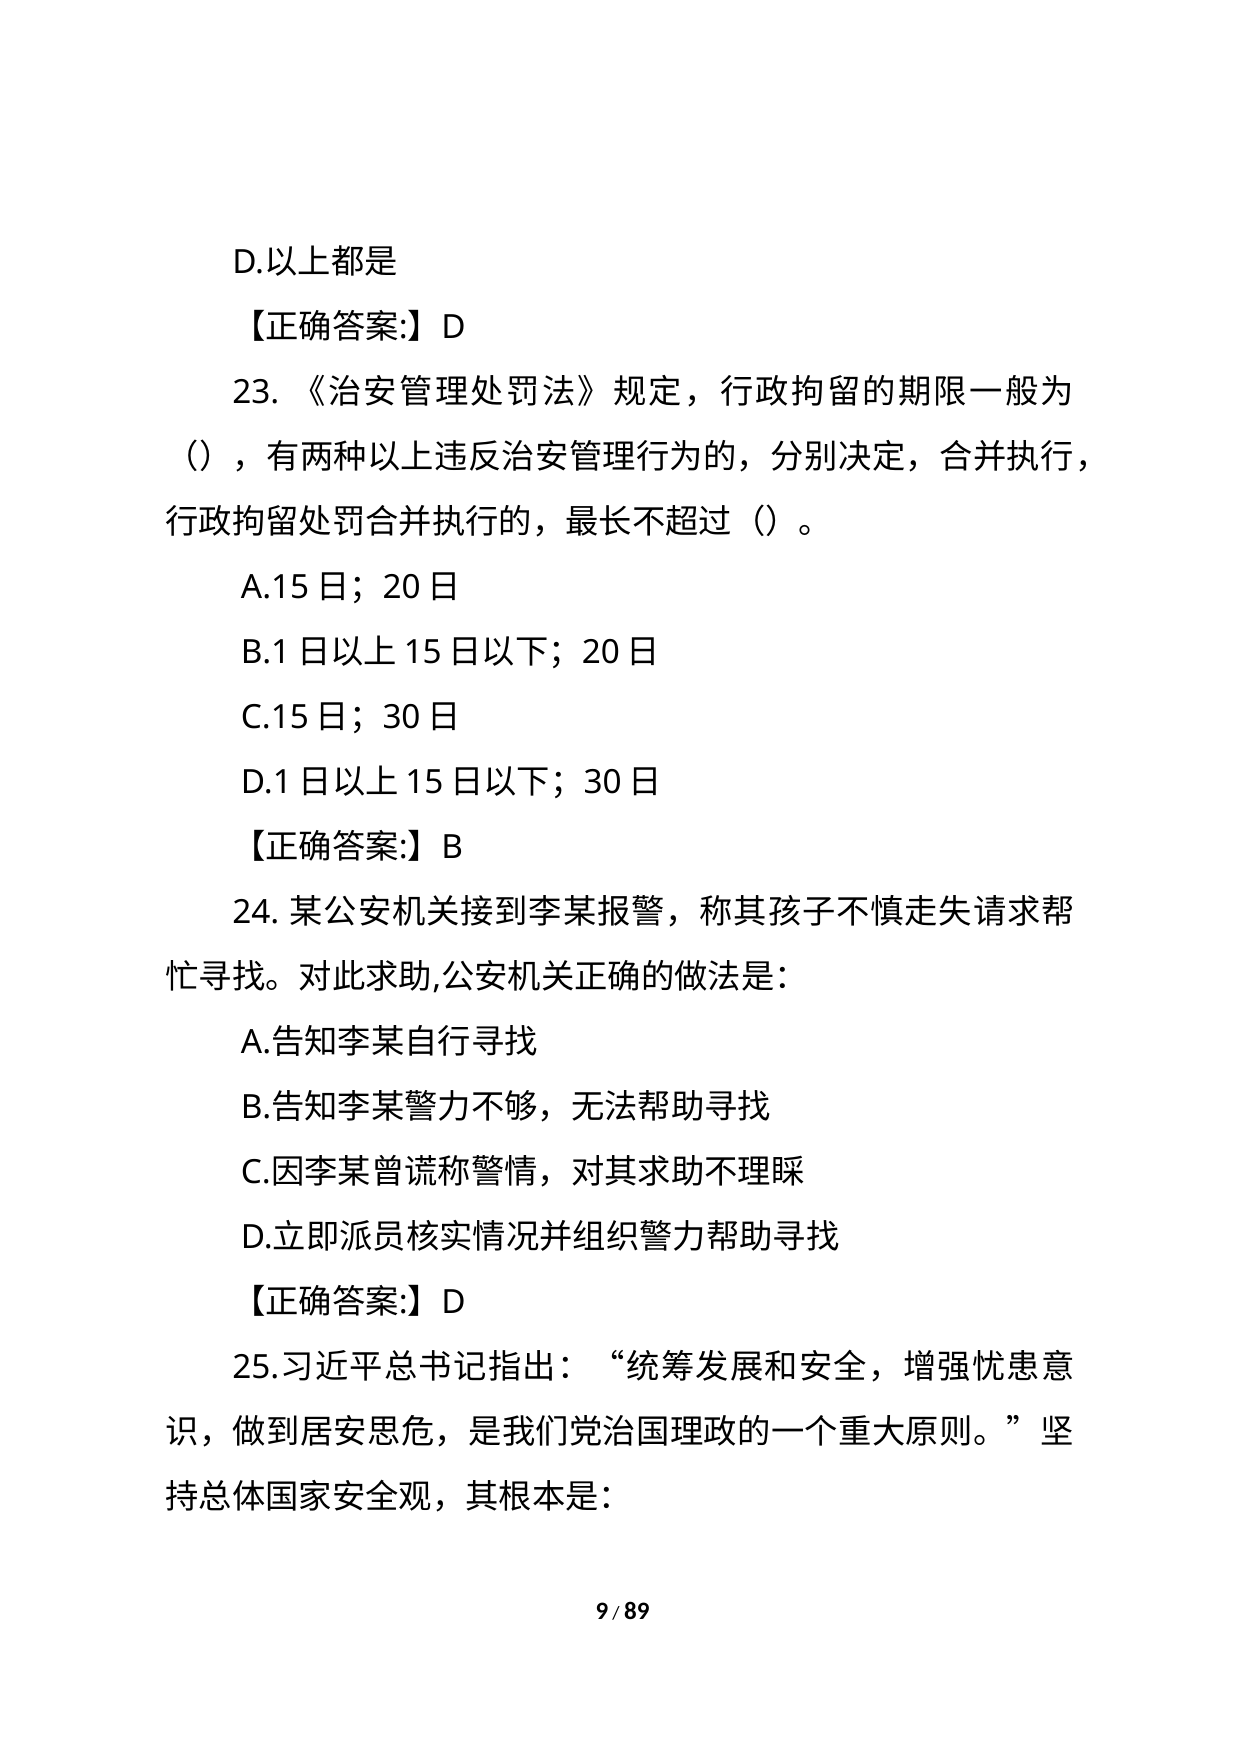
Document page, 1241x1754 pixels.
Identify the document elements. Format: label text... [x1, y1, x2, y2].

text 【正确答案:】B [165, 812, 1075, 877]
text 23. 《治安管理处罚法》规定，行政拘留的期限一般为（），有两种以上违反治安管理行为的，分别决定，合并执行，行政拘留处罚合并执行的，最长不超过（）。 [165, 357, 1075, 552]
text A.15日；20日 [165, 552, 1075, 617]
text C.因李某曾谎称警情，对其求助不理睬 [165, 1137, 1075, 1202]
text A.告知李某自行寻找 [165, 1007, 1075, 1072]
text 【正确答案:】D [165, 1267, 1075, 1332]
text 25.习近平总书记指出：“统筹发展和安全，增强忧患意识，做到居安思危，是我们党治国理政的一个重大原则。”坚持总体国家安全观，其根本是： [165, 1332, 1075, 1527]
text C.15日；30日 [165, 682, 1075, 747]
text B.1日以上15日以下；20日 [165, 617, 1075, 682]
text 24. 某公安机关接到李某报警，称其孩子不慎走失请求帮忙寻找。对此求助,公安机关正确的做法是： [165, 877, 1075, 1007]
text 【正确答案:】D [165, 292, 1075, 357]
text B.告知李某警力不够，无法帮助寻找 [165, 1072, 1075, 1137]
text D.1日以上15日以下；30日 [165, 747, 1075, 812]
text D.立即派员核实情况并组织警力帮助寻找 [165, 1202, 1075, 1267]
text D.以上都是 [165, 227, 1075, 292]
